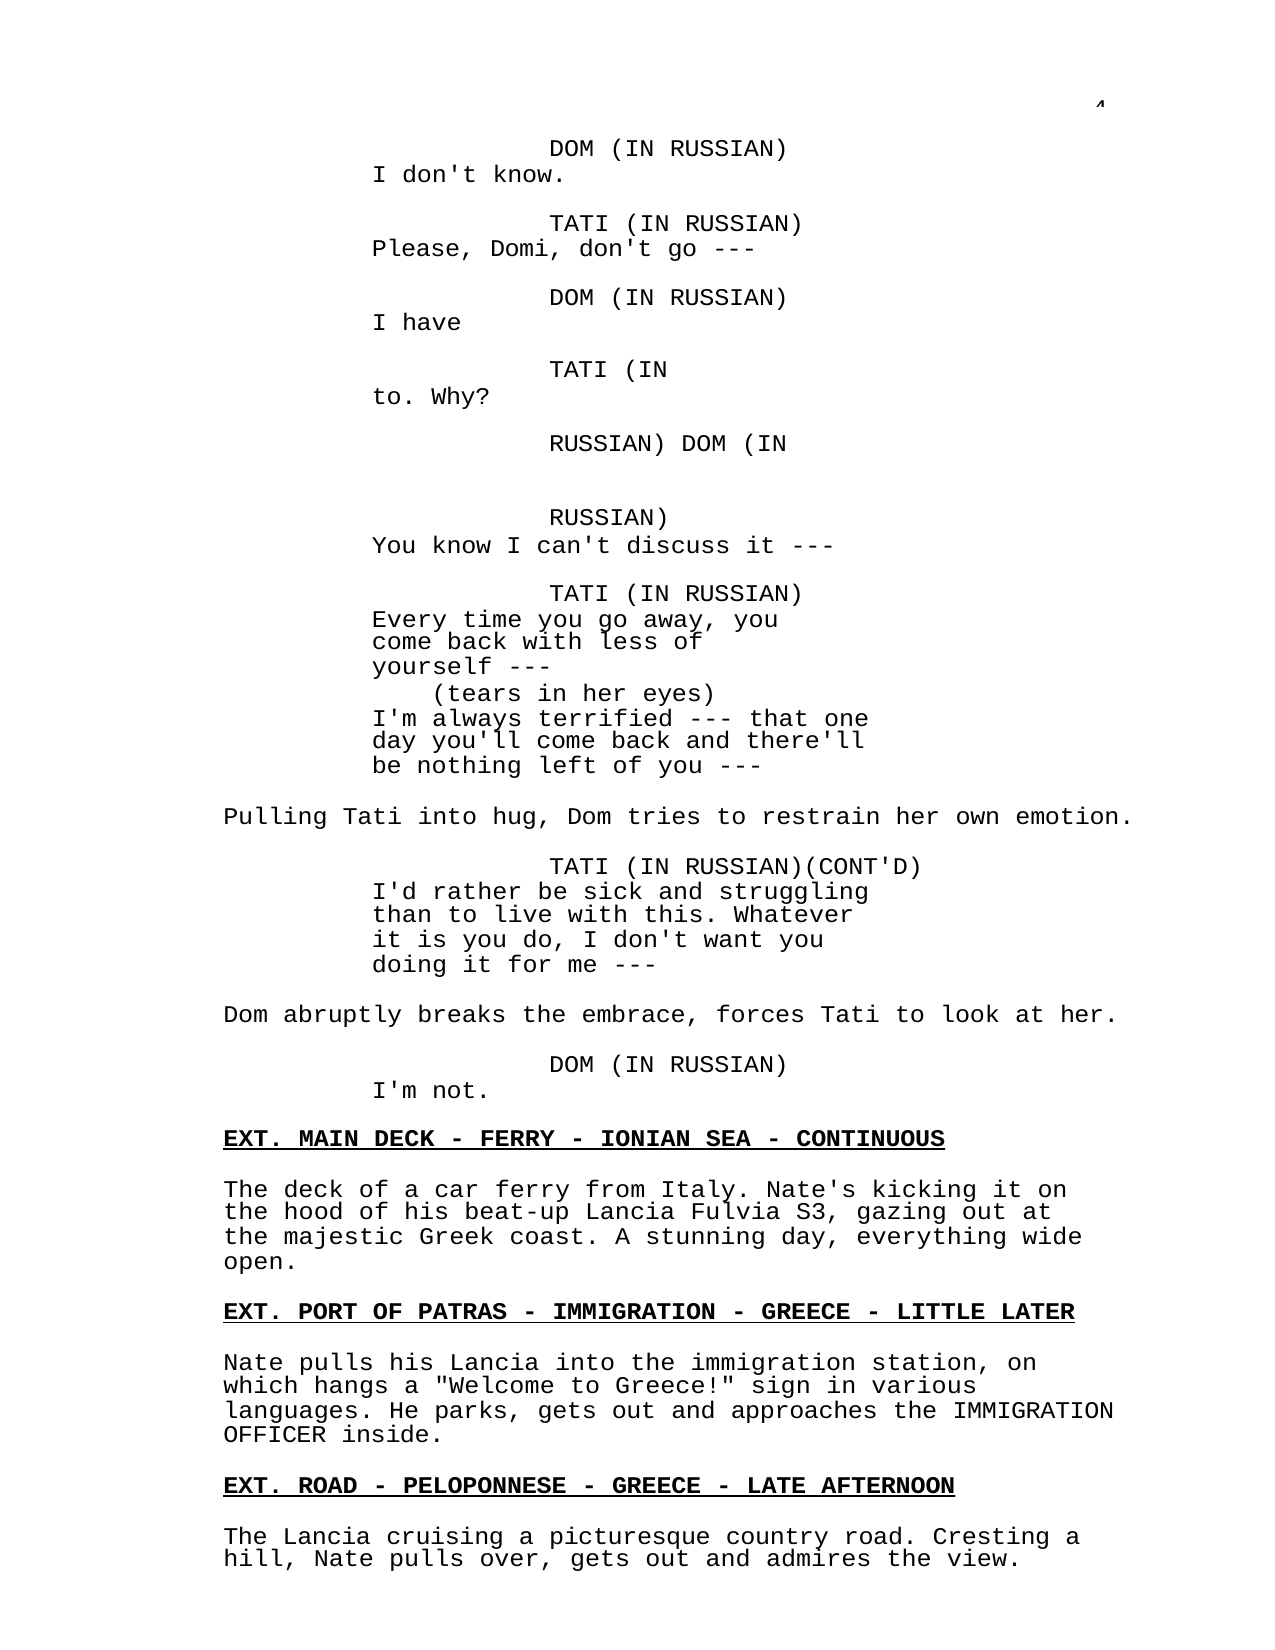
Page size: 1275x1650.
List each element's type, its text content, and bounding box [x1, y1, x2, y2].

subtitle TATI (IN RUSSIAN) [549, 210, 1187, 236]
text I have to. Why? [372, 310, 516, 412]
text I don't know. [372, 162, 1187, 188]
text Please, Domi, don't go --- [372, 236, 1187, 262]
subtitle EXT. MAIN DECK - FERRY - IONIAN SEA - CONTINUOUS [223, 1126, 1187, 1153]
subtitle EXT. ROAD - PELOPONNESE - GREECE - LATE AFTERNOON [223, 1473, 1187, 1500]
text You know I can't discuss it --- [372, 533, 1187, 559]
text Every time you go away, you come back with less of yourself --- [372, 607, 834, 682]
text The Lancia cruising a picturesque country road. Cresting a hill, Nate pulls over, gets out and admires the view. [223, 1524, 1119, 1574]
text I'm not. [372, 1078, 1187, 1104]
subtitle TATI (IN RUSSIAN) DOM (IN RUSSIAN) [549, 311, 795, 533]
text I'm always terrified --- that one day you'll come back and there'll be nothing left of you --- [372, 707, 893, 781]
text I'd rather be sick and struggling than to live with this. Whatever it is you do, I don't want you doing it for me --- [372, 880, 893, 979]
subtitle TATI (IN RUSSIAN) [549, 581, 1187, 607]
text Dom abruptly breaks the embrace, forces Tati to look at her. [223, 1002, 1187, 1029]
subtitle DOM (IN RUSSIAN) [549, 284, 1187, 310]
text Nate pulls his Lancia into the immigration station, on which hangs a "Welcome to Greece!" sign in various languages. He parks, gets out and approaches the IMMIGRATION OFFICER inside. [223, 1351, 1119, 1450]
subtitle DOM (IN RUSSIAN) [549, 136, 1187, 162]
text (tears in her eyes) [431, 682, 1187, 706]
subtitle DOM (IN RUSSIAN) [549, 1052, 1187, 1078]
subtitle TATI (IN RUSSIAN)(CONT'D) [549, 853, 1187, 879]
text The deck of a car ferry from Italy. Nate's kicking it on the hood of his beat-up Lancia Fulvia S3, gazing out at the majestic Greek coast. A stunning day, everything wide open. [223, 1177, 1089, 1277]
text Pulling Tati into hug, Dom tries to restrain her own emotion. [223, 804, 1187, 831]
subtitle EXT. PORT OF PATRAS - IMMIGRATION - GREECE - LITTLE LATER [223, 1299, 1187, 1327]
